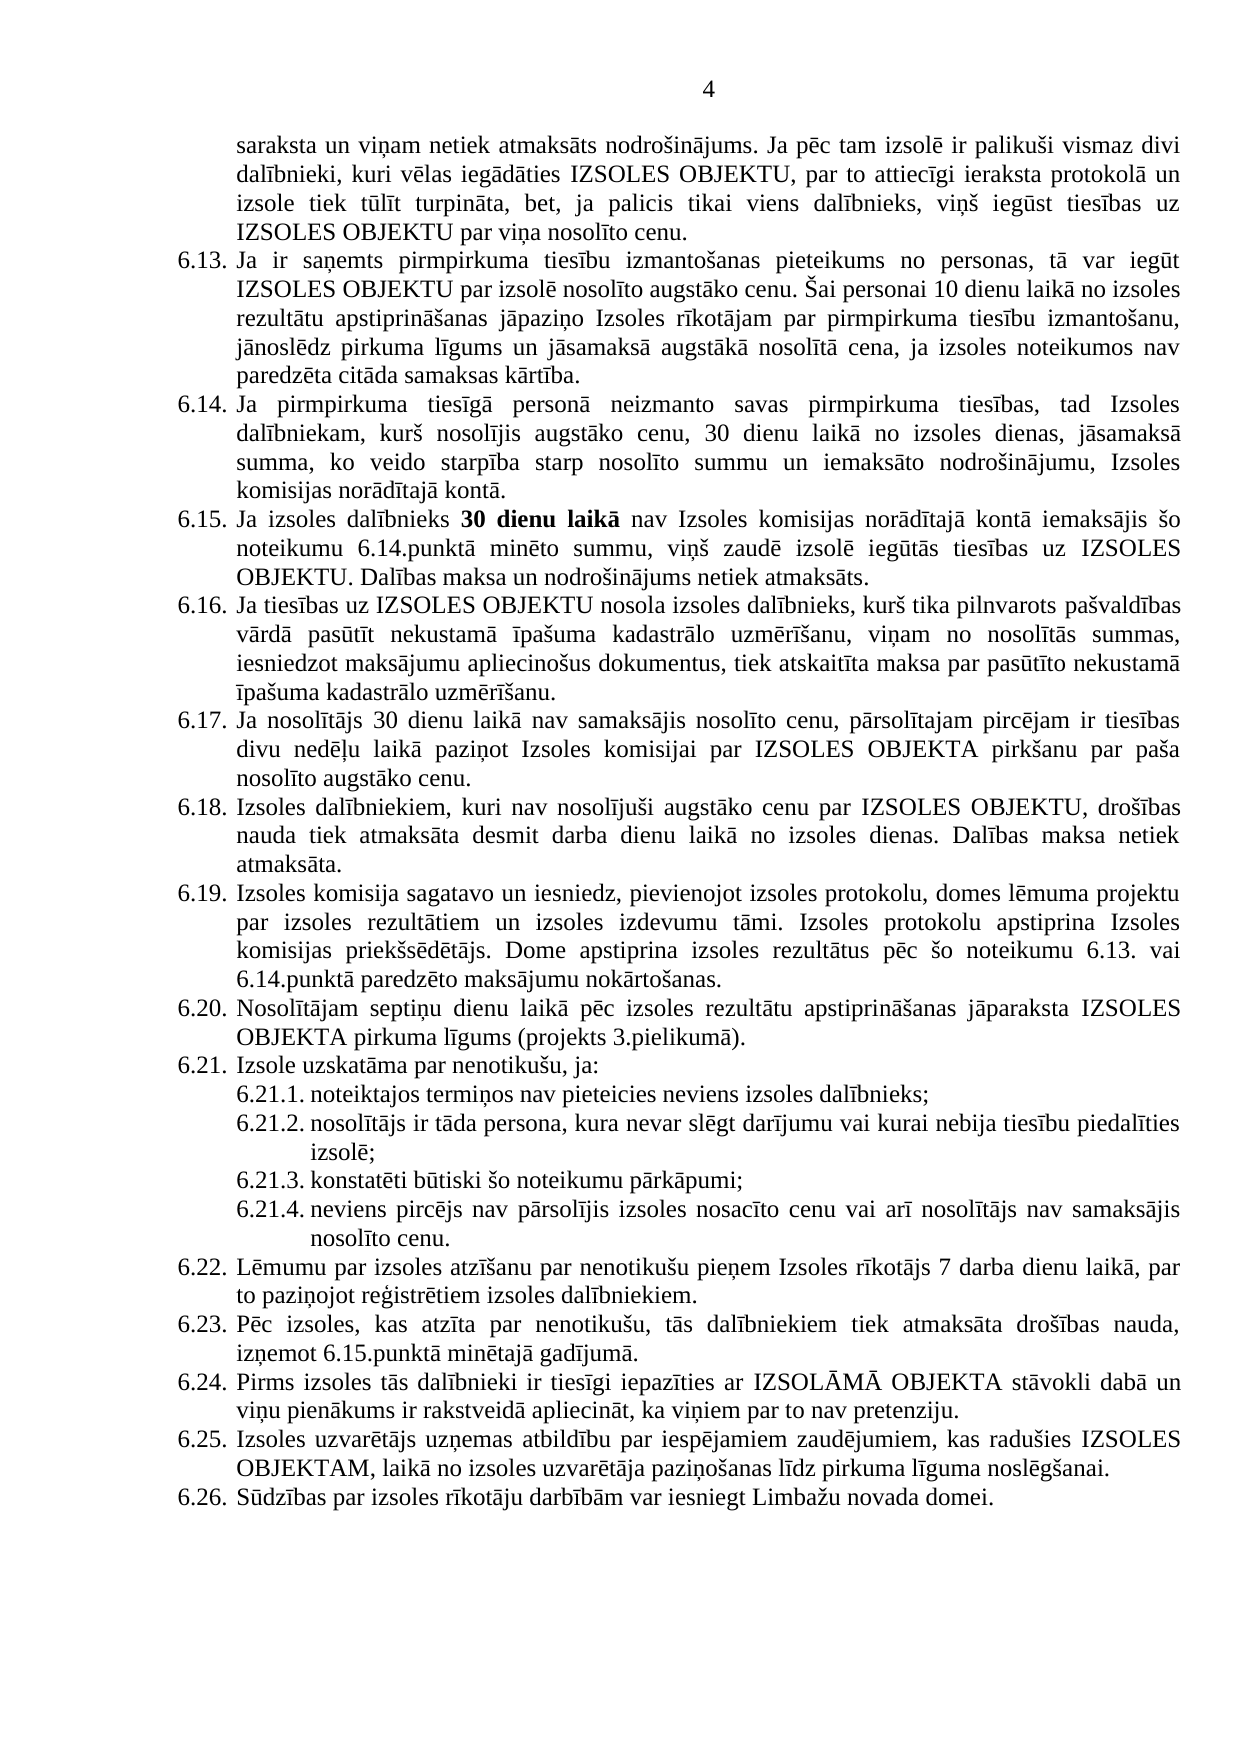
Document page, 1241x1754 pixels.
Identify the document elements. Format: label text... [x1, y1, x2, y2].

list Nosolītājam septiņu dienu laikā pēc izsoles rezultātu apstiprināšanas jāparaksta izsolES objekta pirkuma līgums (projekts 3.pielikumā). [177, 993, 1181, 1051]
list Izsoles uzvarētājs uzņemas atbildību par iespējamiem zaudējumiem, kas radušies izsolES objektam, laikā no izsoles uzvarētāja paziņošanas līdz pirkuma līguma noslēgšanai. [177, 1424, 1181, 1482]
list Ja ir saņemts pirmpirkuma tiesību izmantošanas pieteikums no personas, tā var iegūt izsoles objektu par izsolē nosolīto augstāko cenu. Šai personai 10 dienu laikā no izsoles rezultātu apstiprināšanas jāpaziņo Izsoles rīkotājam par pirmpirkuma tiesību izmantošanu, jānoslēdz pirkuma līgums un jāsamaksā augstākā nosolītā cena, ja izsoles noteikumos nav paredzēta citāda samaksas kārtība. [177, 246, 1181, 389]
list nosolītājs ir tāda persona, kura nevar slēgt darījumu vai kurai nebija tiesību piedalīties izsolē; [236, 1108, 1181, 1166]
list Izsole uzskatāma par nenotikušu, ja: [177, 1051, 1181, 1079]
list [177, 131, 1181, 246]
list Izsoles komisija sagatavo un iesniedz, pievienojot izsoles protokolu, domes lēmuma projektu par izsoles rezultātiem un izsoles izdevumu tāmi. Izsoles protokolu apstiprina Izsoles komisijas priekšsēdētājs. Dome apstiprina izsoles rezultātus pēc šo noteikumu 6.13. vai 6.14.punktā paredzēto maksājumu nokārtošanas. [177, 878, 1181, 993]
list Pirms izsoles tās dalībnieki ir tiesīgi iepazīties ar izsolāmā objekta stāvokli dabā un viņu pienākums ir rakstveidā apliecināt, ka viņiem par to nav pretenziju. [177, 1367, 1181, 1424]
list Izsoles dalībniekiem, kuri nav nosolījuši augstāko cenu par izsoles objektu, drošības nauda tiek atmaksāta desmit darba dienu laikā no izsoles dienas. Dalības maksa netiek atmaksāta. [177, 792, 1181, 878]
list Sūdzības par izsoles rīkotāju darbībām var iesniegt Limbažu novada domei. [177, 1482, 1181, 1511]
list Ja nosolītājs 30 dienu laikā nav samaksājis nosolīto cenu, pārsolītajam pircējam ir tiesības divu nedēļu laikā paziņot Izsoles komisijai par IZSOLES OBJEKTA pirkšanu par paša nosolīto augstāko cenu. [177, 706, 1181, 792]
list Ja pirmpirkuma tiesīgā personā neizmanto savas pirmpirkuma tiesības, tad Izsoles dalībniekam, kurš nosolījis augstāko cenu, 30 dienu laikā no izsoles dienas, jāsamaksā summa, ko veido starpība starp nosolīto summu un iemaksāto nodrošinājumu, Izsoles komisijas norādītajā kontā. [177, 389, 1181, 504]
list noteiktajos termiņos nav pieteicies neviens izsoles dalībnieks; [236, 1079, 1181, 1108]
list Pēc izsoles, kas atzīta par nenotikušu, tās dalībniekiem tiek atmaksāta drošības nauda, izņemot 6.15.punktā minētajā gadījumā. [177, 1309, 1181, 1367]
list Lēmumu par izsoles atzīšanu par nenotikušu pieņem Izsoles rīkotājs 7 darba dienu laikā, par to paziņojot reģistrētiem izsoles dalībniekiem. [177, 1252, 1181, 1309]
list Ja izsoles dalībnieks 30 dienu laikā nav Izsoles komisijas norādītajā kontā iemaksājis šo noteikumu 6.14.punktā minēto summu, viņš zaudē izsolē iegūtās tiesības uz IZSOLES objektu. Dalības maksa un nodrošinājums netiek atmaksāts. [177, 504, 1181, 591]
list Ja tiesības uz IZSOLES OBJEKTU nosola izsoles dalībnieks, kurš tika pilnvarots pašvaldības vārdā pasūtīt nekustamā īpašuma kadastrālo uzmērīšanu, viņam no nosolītās summas, iesniedzot maksājumu apliecinošus dokumentus, tiek atskaitīta maksa par pasūtīto nekustamā īpašuma kadastrālo uzmērīšanu. [177, 591, 1181, 706]
list konstatēti būtiski šo noteikumu pārkāpumi; [236, 1166, 1181, 1194]
list neviens pircējs nav pārsolījis izsoles nosacīto cenu vai arī nosolītājs nav samaksājis nosolīto cenu. [236, 1194, 1181, 1252]
